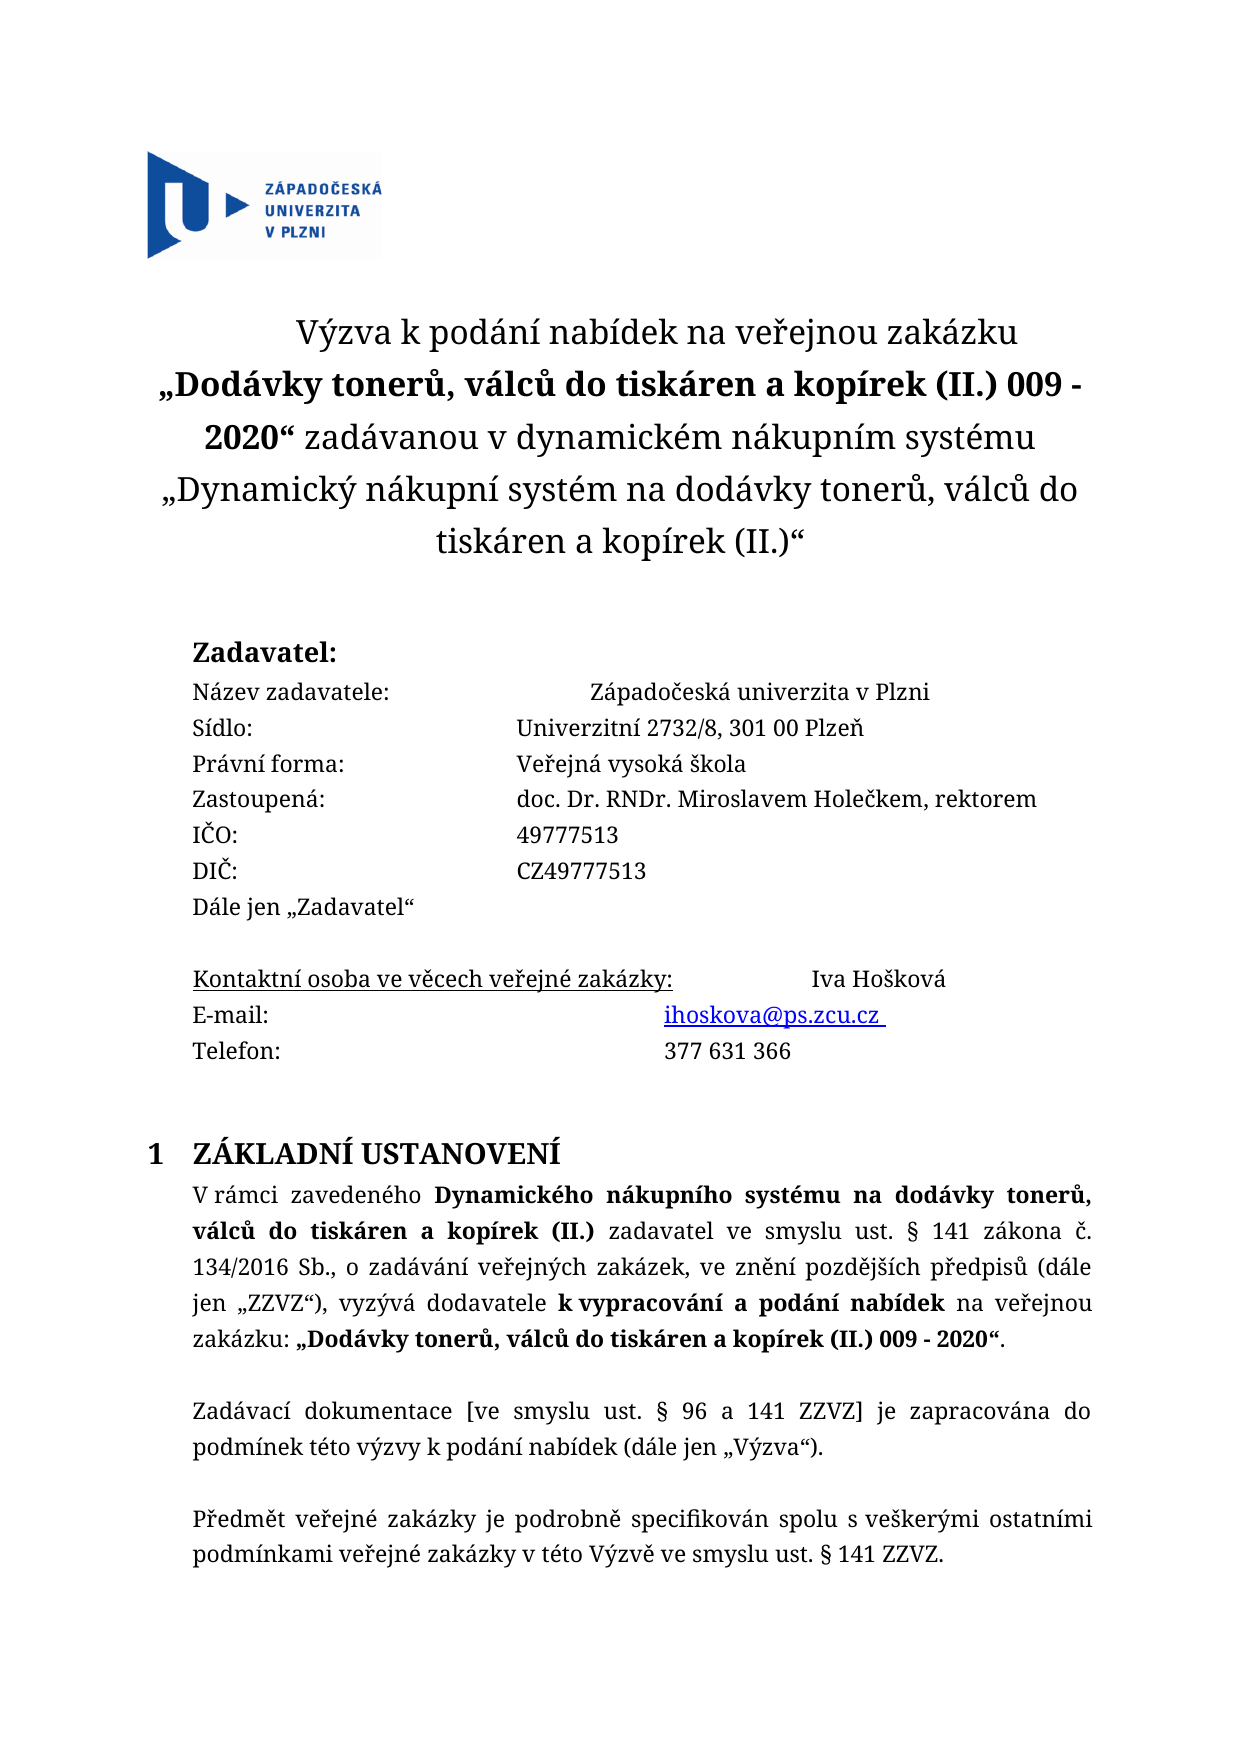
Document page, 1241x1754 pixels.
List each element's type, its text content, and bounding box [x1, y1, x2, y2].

text Výzva k podání nabídek na veřejnou zakázku „Dodávky tonerů, válců do tiskáren a kopírek (II.) 009 - 2020“ zadávanou v dynamickém nákupním systému „Dynamický nákupní systém na dodávky tonerů, válců do tiskáren a kopírek (II.)“ [148, 309, 1093, 563]
text IČO: 49777513 [148, 819, 1093, 851]
picture [147, 151, 382, 259]
text Dále jen „Zadavatel“ [148, 891, 1093, 922]
text DIČ: CZ49777513 [148, 855, 1093, 887]
text Sídlo: Univerzitní 2732/8, 301 00 Plzeň [148, 712, 1093, 743]
text E-mail: ihoskova@ps.zcu.cz [148, 999, 1093, 1030]
text Telefon: 377 631 366 [148, 1035, 1093, 1066]
subtitle ZÁKLADNÍ USTANOVENÍ [148, 1133, 1093, 1173]
text V rámci zavedeného Dynamického nákupního systému na dodávky tonerů, válců do tiskáren a kopírek (II.) zadavatel ve smyslu ust. § 141 zákona č. 134/2016 Sb., o zadávání veřejných zakázek, ve znění pozdějších předpisů (dále jen „ZZVZ“), vyzývá dodavatele k vypracování a podání nabídek na veřejnou zakázku: „Dodávky tonerů, válců do tiskáren a kopírek (II.) 009 - 2020“. [192, 1179, 1093, 1354]
text Zadavatel: [192, 633, 1093, 670]
text Kontaktní osoba ve věcech veřejné zakázky: Iva Hošková [148, 963, 1093, 994]
text Název zadavatele: Západočeská univerzita v Plzni [148, 676, 1093, 707]
text Předmět veřejné zakázky je podrobně specifikován spolu s veškerými ostatními podmínkami veřejné zakázky v této Výzvě ve smyslu ust. § 141 ZZVZ. [192, 1502, 1093, 1570]
text Zadávací dokumentace [ve smyslu ust. § 96 a 141 ZZVZ] je zapracována do podmínek této výzvy k podání nabídek (dále jen „Výzva“). [192, 1395, 1093, 1462]
text Právní forma: Veřejná vysoká škola [148, 747, 1093, 779]
text Zastoupená: doc. Dr. RNDr. Miroslavem Holečkem, rektorem [192, 783, 1093, 815]
